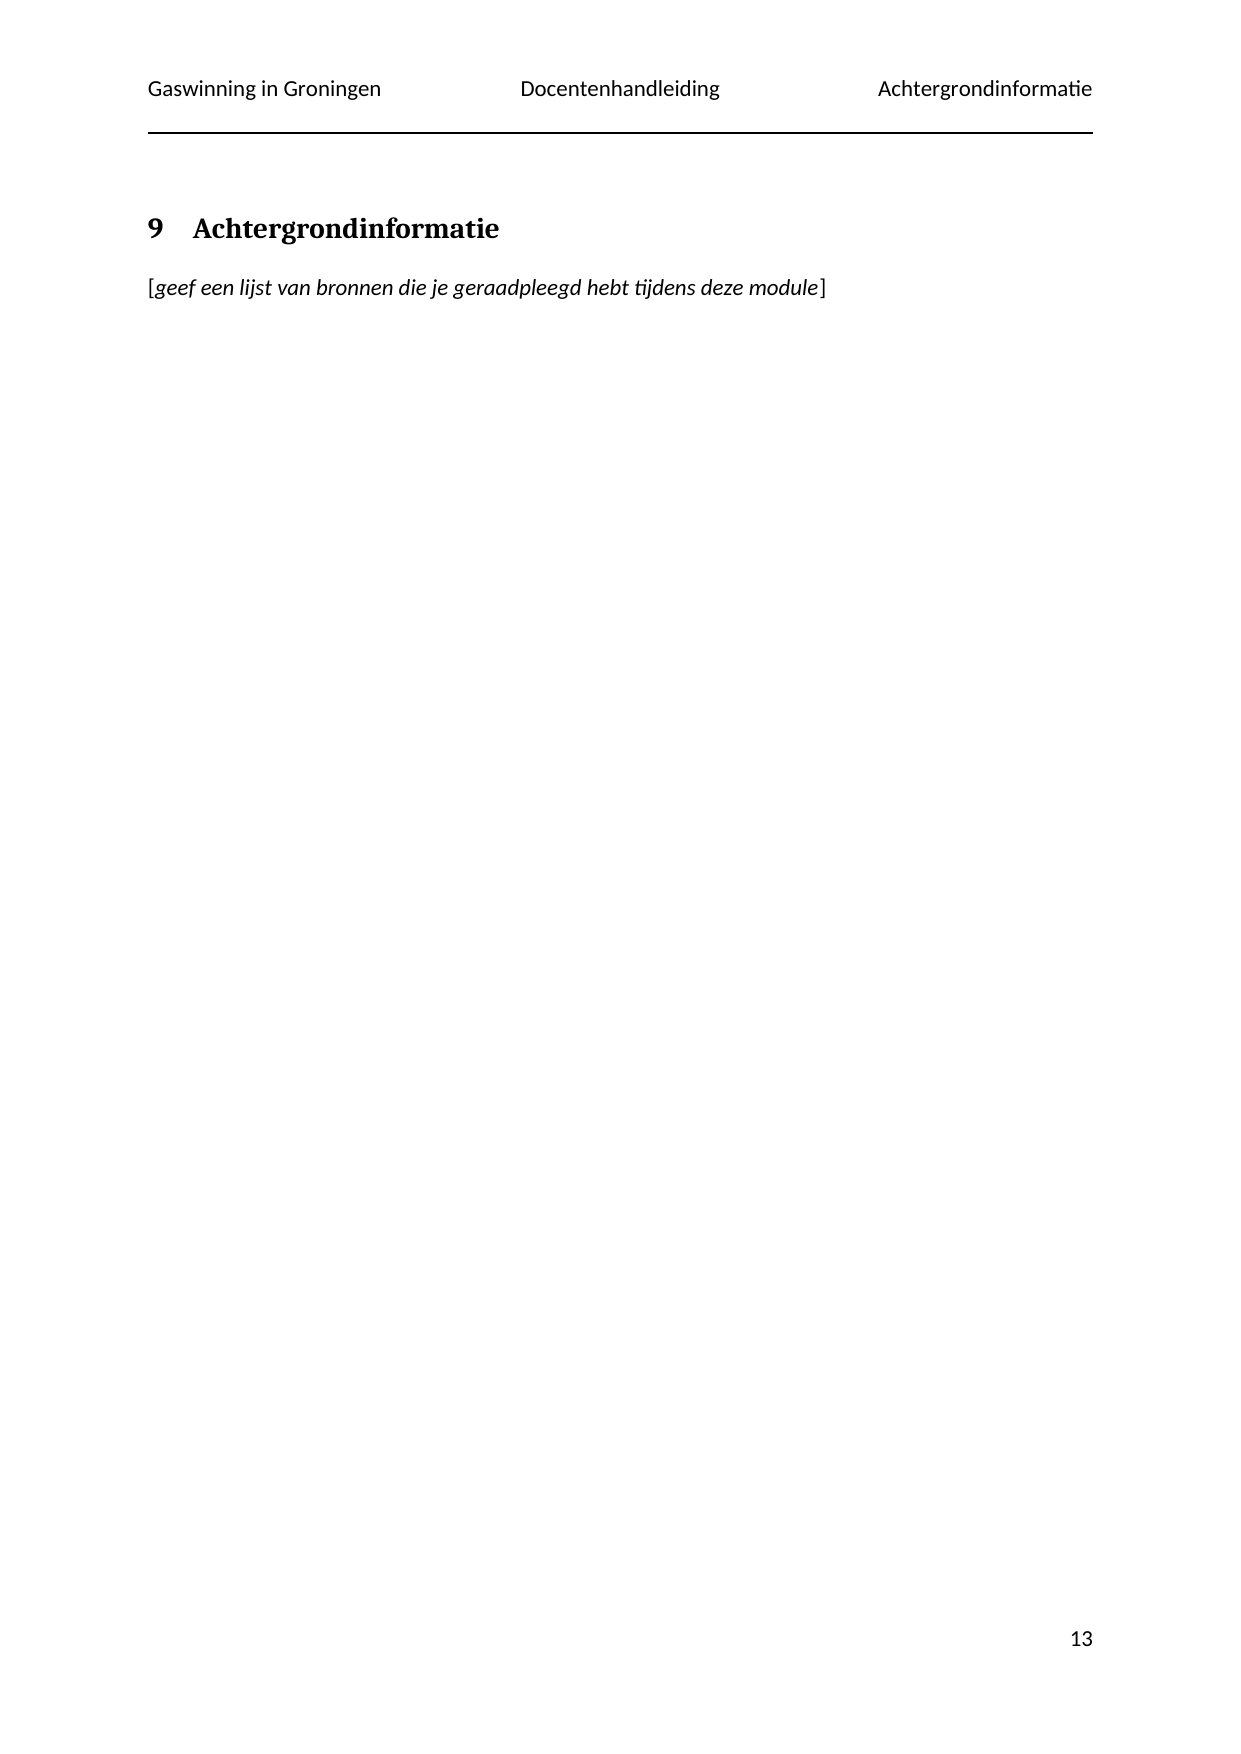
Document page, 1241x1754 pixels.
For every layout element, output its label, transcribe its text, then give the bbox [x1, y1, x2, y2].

subtitle Achtergrondinformatie [148, 212, 1093, 246]
text [geef een lijst van bronnen die je geraadpleegd hebt tijdens deze module] [148, 273, 1093, 302]
